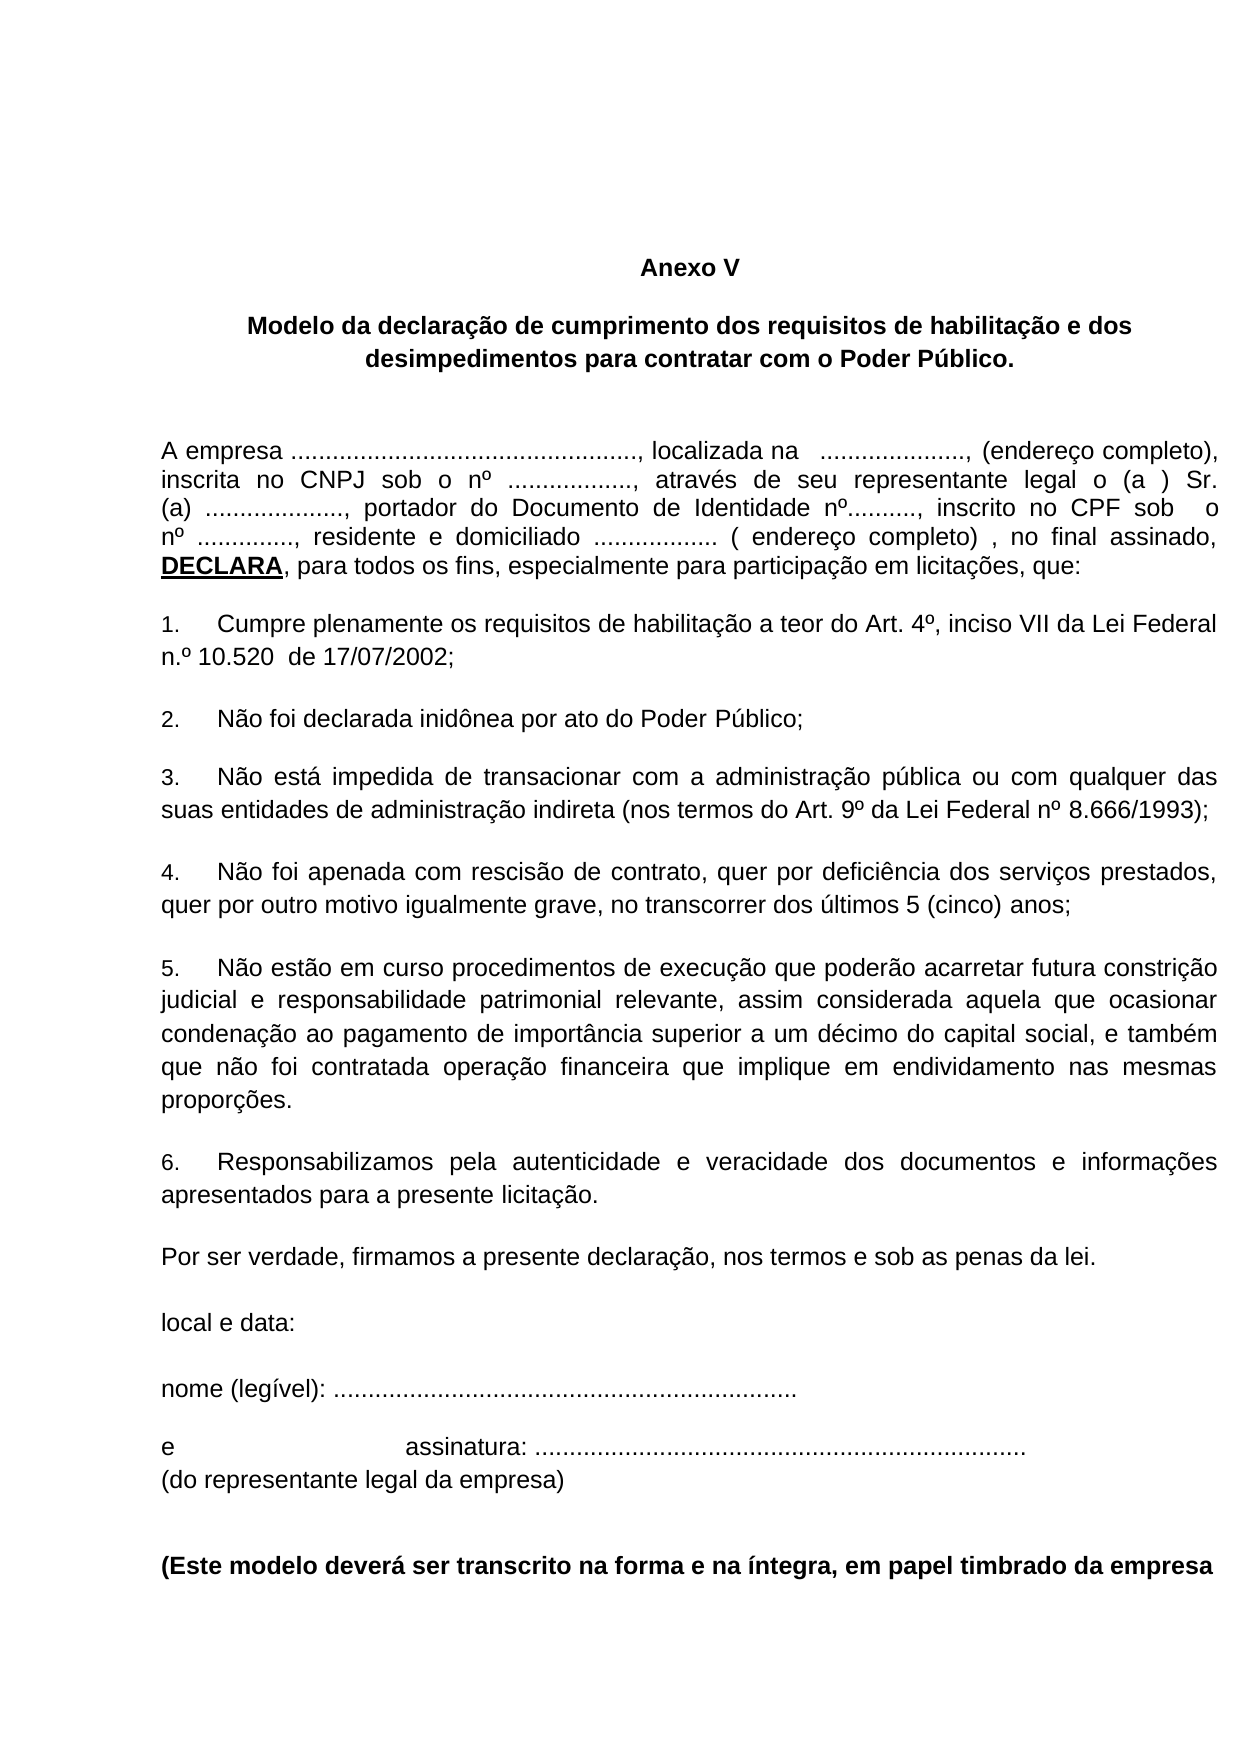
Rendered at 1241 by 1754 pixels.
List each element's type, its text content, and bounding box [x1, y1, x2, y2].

list Não estão em curso procedimentos de execução que poderão acarretar futura constrição judicial e responsabilidade patrimonial relevante, assim considerada aquela que ocasionar condenação ao pagamento de importância superior a um décimo do capital social, e também que não foi contratada operação financeira que implique em endividamento nas mesmas proporções. [161, 952, 1219, 1113]
text nome (legível): ................................................................... [161, 1374, 1219, 1402]
list Não está impedida de transacionar com a administração pública ou com qualquer das suas entidades de administração indireta (nos termos do Art. 9º da Lei Federal nº 8.666/1993); [161, 762, 1219, 824]
list Não foi declarada inidônea por ato do Poder Público; [161, 704, 1219, 733]
text (do representante legal da empresa) [161, 1465, 1219, 1493]
list Cumpre plenamente os requisitos de habilitação a teor do Art. 4º, inciso VII da Lei Federal n.º 10.520 de 17/07/2002; [161, 609, 1219, 670]
text Por ser verdade, firmamos a presente declaração, nos termos e sob as penas da lei. [161, 1242, 1219, 1270]
text (Este modelo deverá ser transcrito na forma e na íntegra, em papel timbrado da empresa [161, 1551, 1219, 1580]
list Não foi apenada com rescisão de contrato, quer por deficiência dos serviços prestados, quer por outro motivo igualmente grave, no transcorrer dos últimos 5 (cinco) anos; [161, 857, 1219, 919]
text Anexo V [161, 253, 1219, 282]
text Modelo da declaração de cumprimento dos requisitos de habilitação e dos desimpedimentos para contratar com o Poder Público. [161, 311, 1219, 373]
text local e data: [161, 1308, 1219, 1336]
text A empresa .................................................., localizada na ....................., (endereço completo), inscrita no CNPJ sob o nº .................., através de seu representante legal o (a ) Sr. (a) ...................., portador do Documento de Identidade nº.........., inscrito no CPF sob o nº .............., residente e domiciliado .................. ( endereço completo) , no final assinado, DECLARA, para todos os fins, especialmente para participação em licitações, que: [161, 436, 1219, 580]
list Responsabilizamos pela autenticidade e veracidade dos documentos e informações apresentados para a presente licitação. [161, 1147, 1219, 1208]
text e assinatura: ....................................................................... [161, 1432, 1219, 1461]
